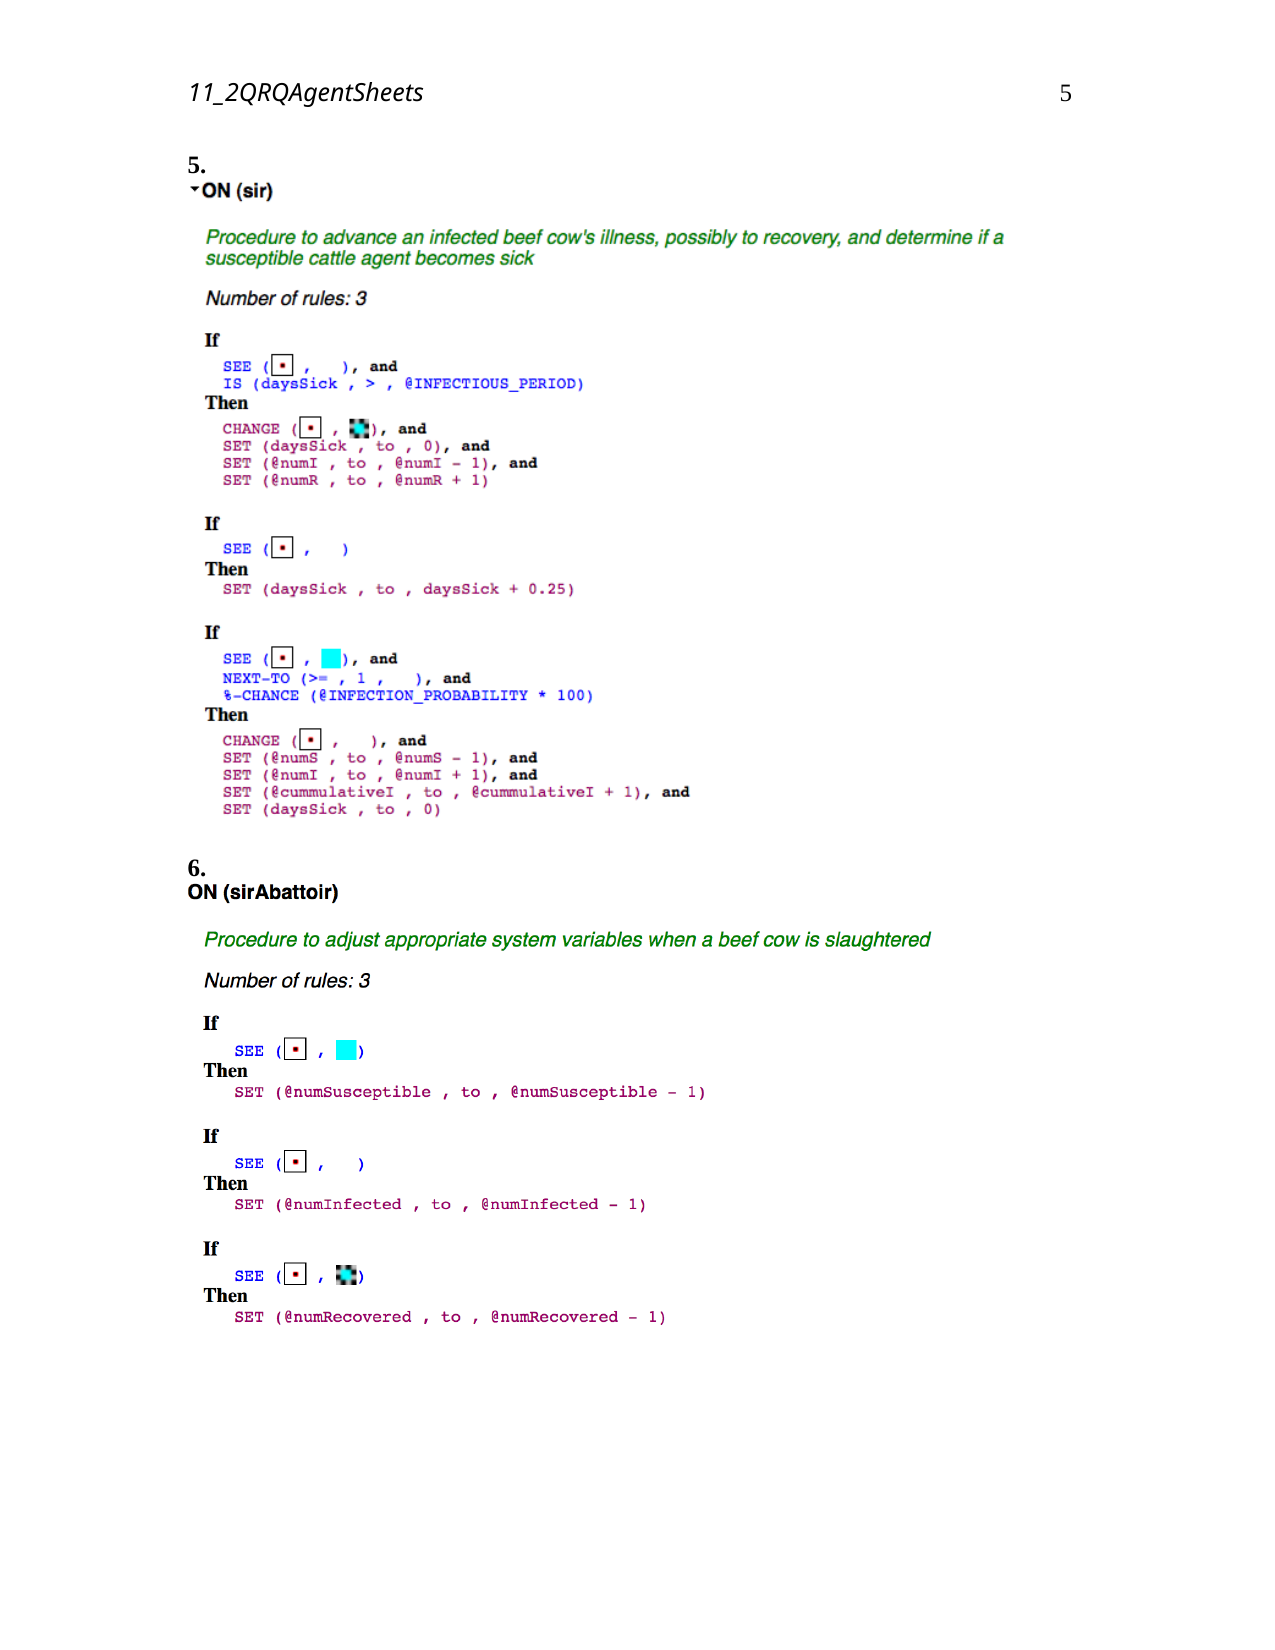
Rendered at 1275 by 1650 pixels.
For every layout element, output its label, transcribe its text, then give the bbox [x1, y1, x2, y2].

picture [187, 882, 944, 1336]
text 6. [187, 853, 1087, 882]
picture [187, 178, 1022, 825]
text 5. [187, 150, 1087, 179]
